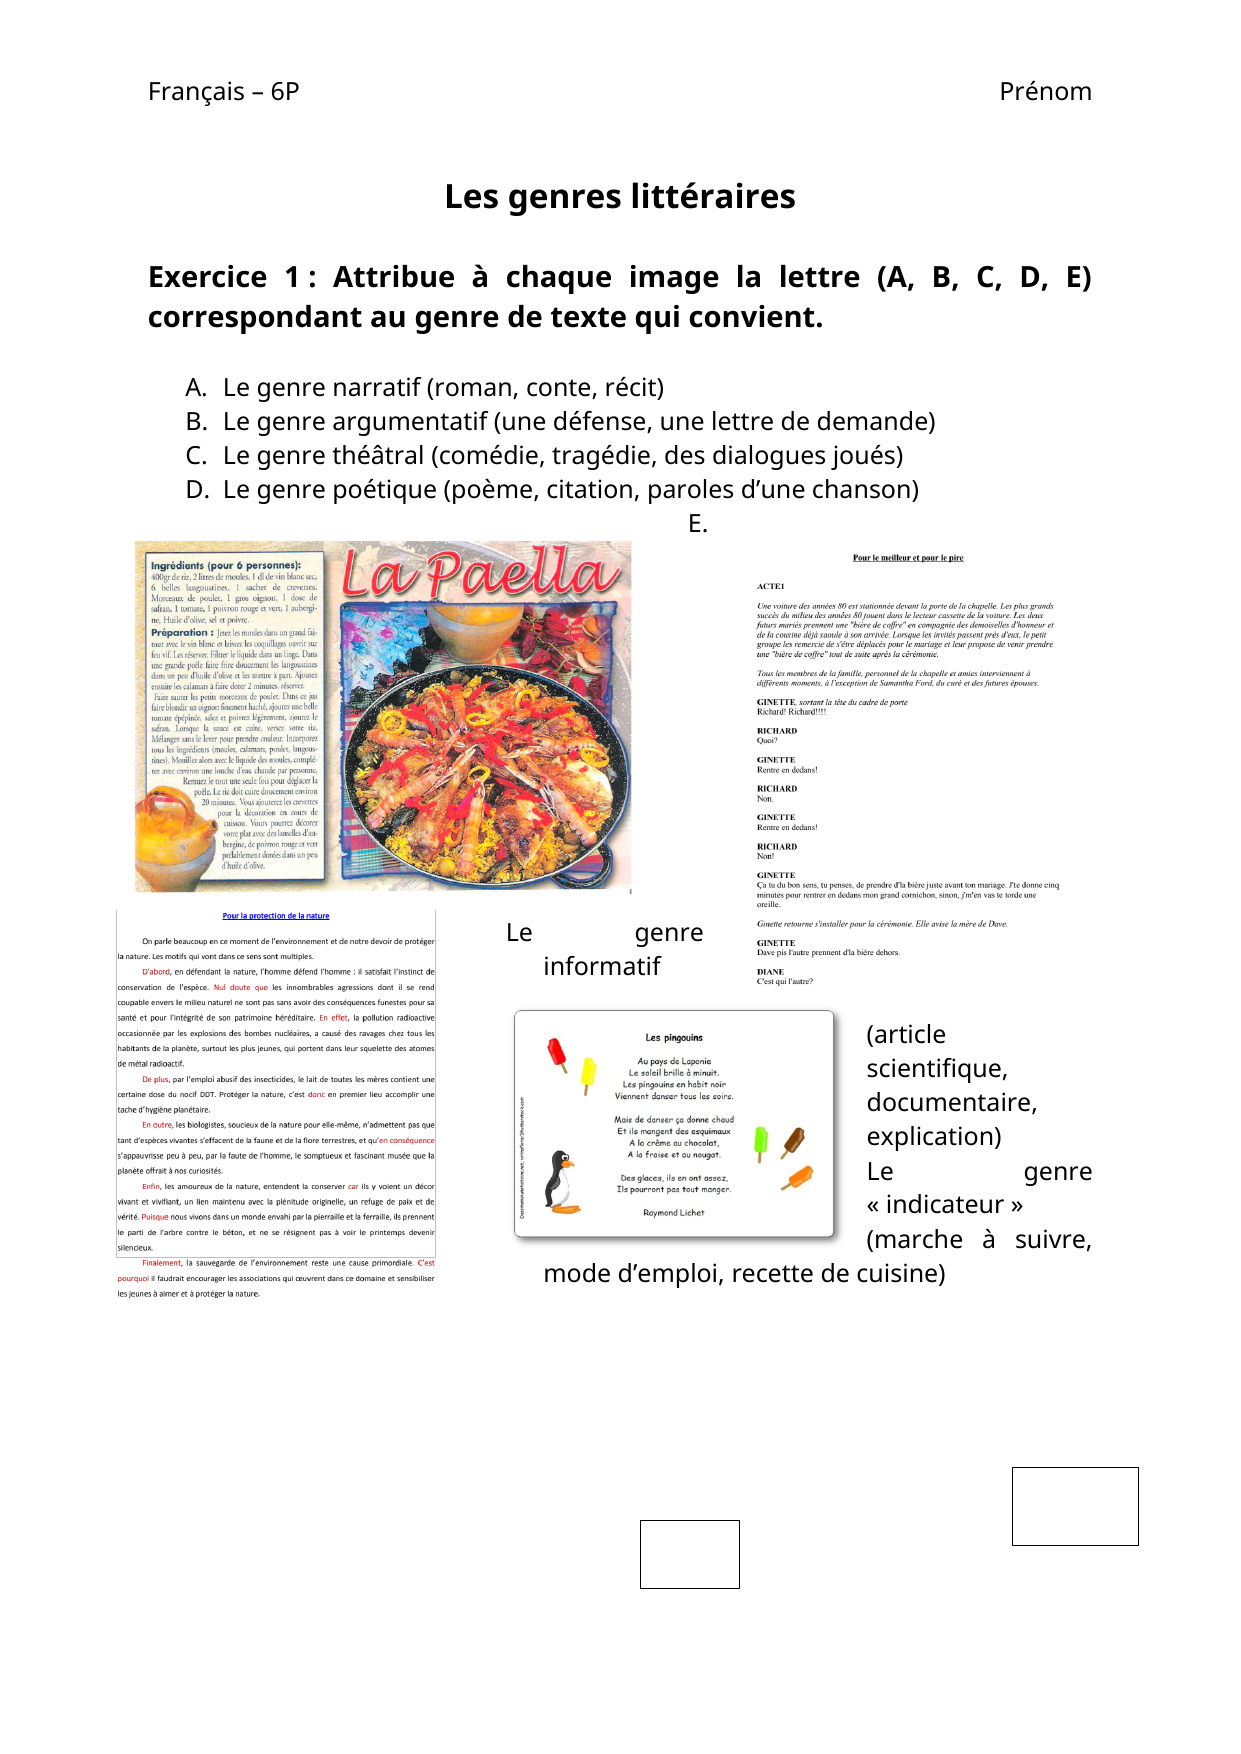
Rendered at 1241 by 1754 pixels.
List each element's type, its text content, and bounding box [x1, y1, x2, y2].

list Le genre théâtral (comédie, tragédie, des dialogues joués) [185, 438, 1093, 472]
picture [134, 539, 632, 894]
list Le genre « indicateur » (marche à suivre, mode d’emploi, recette de cuisine) [185, 1153, 1093, 1289]
picture [507, 1003, 848, 1251]
list Le genre argumentatif (une défense, une lettre de demande) [185, 404, 1093, 438]
list Le genre narratif (roman, conte, récit) [185, 370, 1093, 404]
subtitle Les genres littéraires [148, 173, 1093, 218]
subtitle Exercice 1 : Attribue à chaque image la lettre (A, B, C, D, E) correspondant au genre de texte qui convient. [148, 256, 1093, 336]
list Le genre poétique (poème, citation, paroles d’une chanson) [185, 472, 1093, 506]
